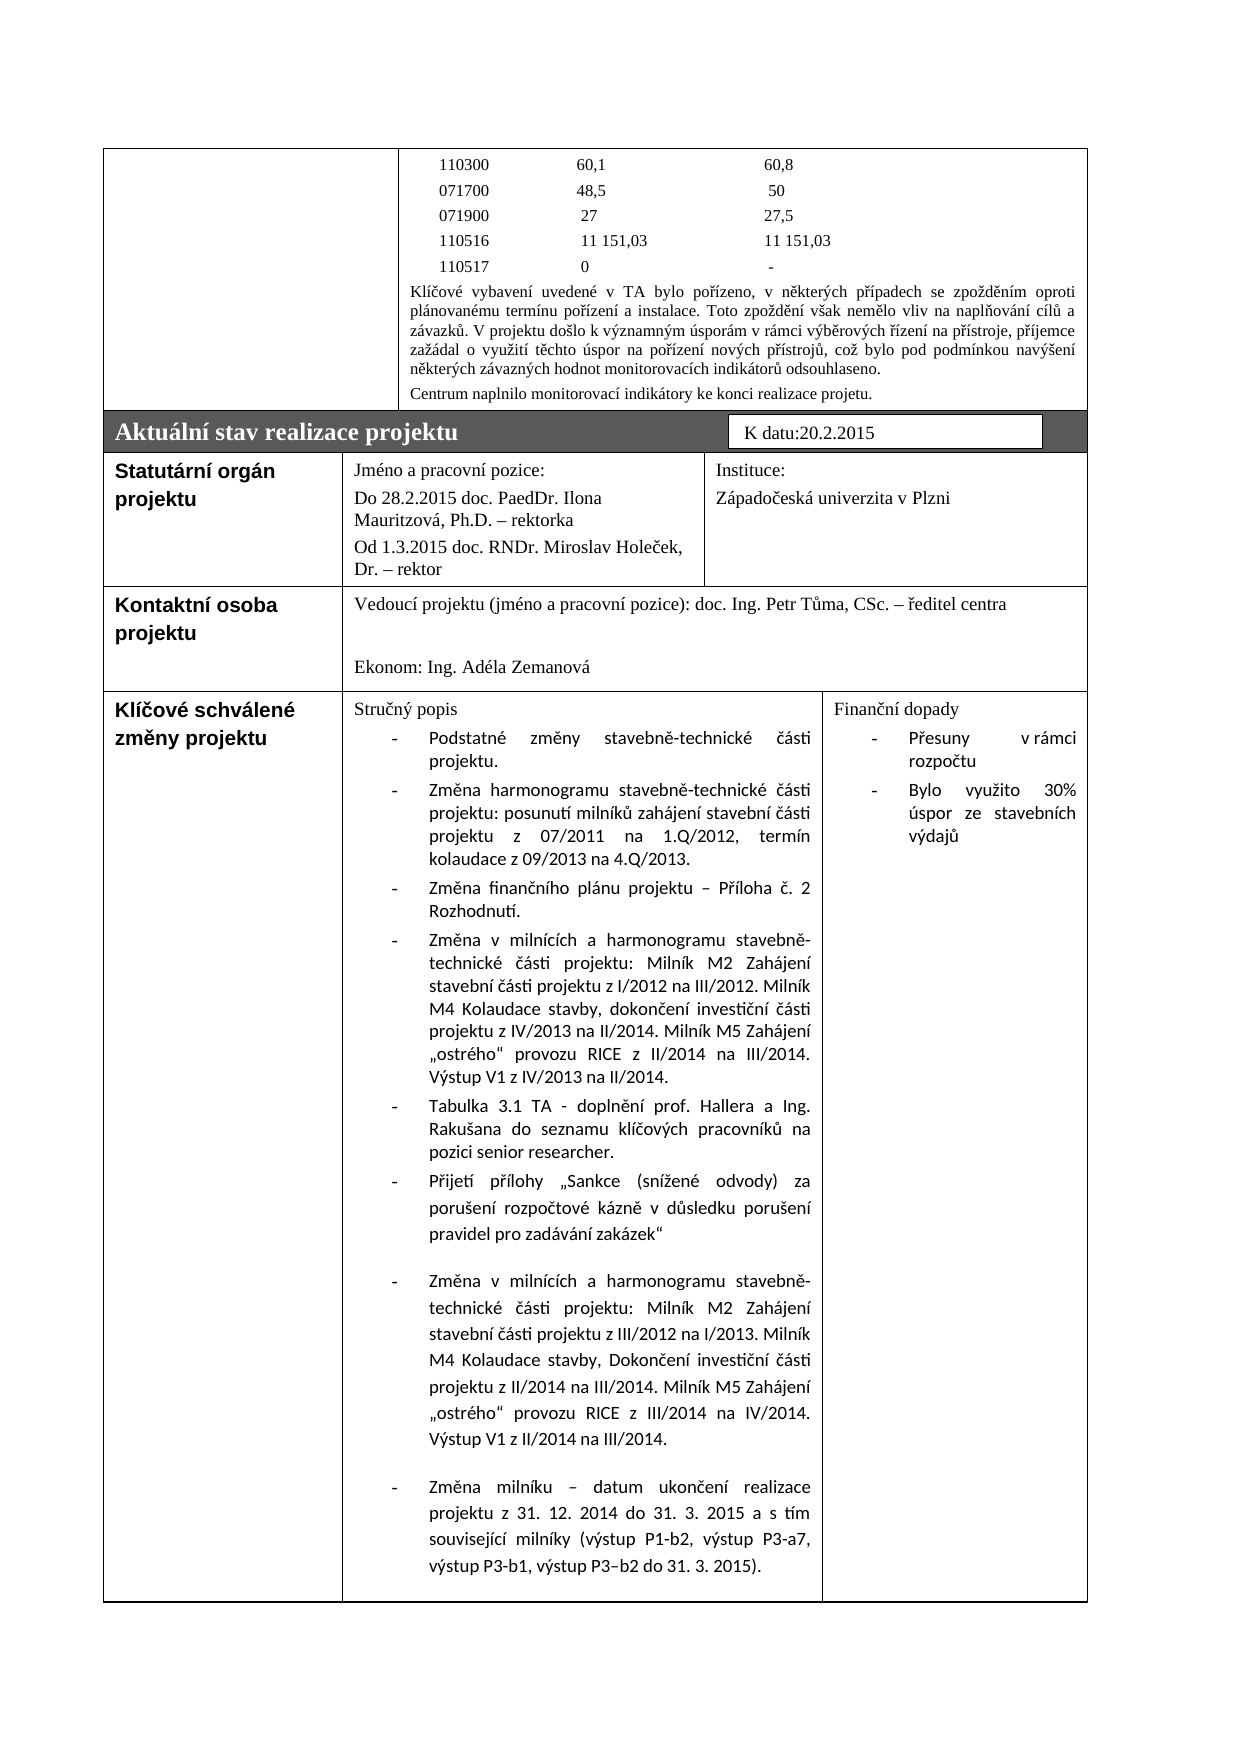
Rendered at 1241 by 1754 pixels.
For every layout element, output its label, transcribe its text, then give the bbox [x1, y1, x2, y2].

table_cell Instituce: Západočeská univerzita v Plzni [705, 453, 1087, 586]
table_cell Statutární orgán projektu [104, 453, 342, 586]
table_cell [343, 692, 822, 1601]
table_cell Kontaktní osoba projektu [104, 587, 342, 691]
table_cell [399, 149, 1087, 409]
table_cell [823, 692, 1087, 1601]
table_cell Jméno a pracovní pozice: Do 28.2.2015 doc. PaedDr. Ilona Mauritzová, Ph.D. – rektorka Od 1.3.2015 doc. RNDr. Miroslav Holeček, Dr. – rektor [343, 453, 704, 586]
table_cell Vedoucí projektu (jméno a pracovní pozice): doc. Ing. Petr Tůma, CSc. – ředitel centra Ekonom: Ing. Adéla Zemanová [343, 587, 1087, 691]
table_cell Aktuální stav realizace projektu [104, 411, 1087, 452]
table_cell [104, 692, 342, 1601]
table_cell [104, 149, 398, 409]
